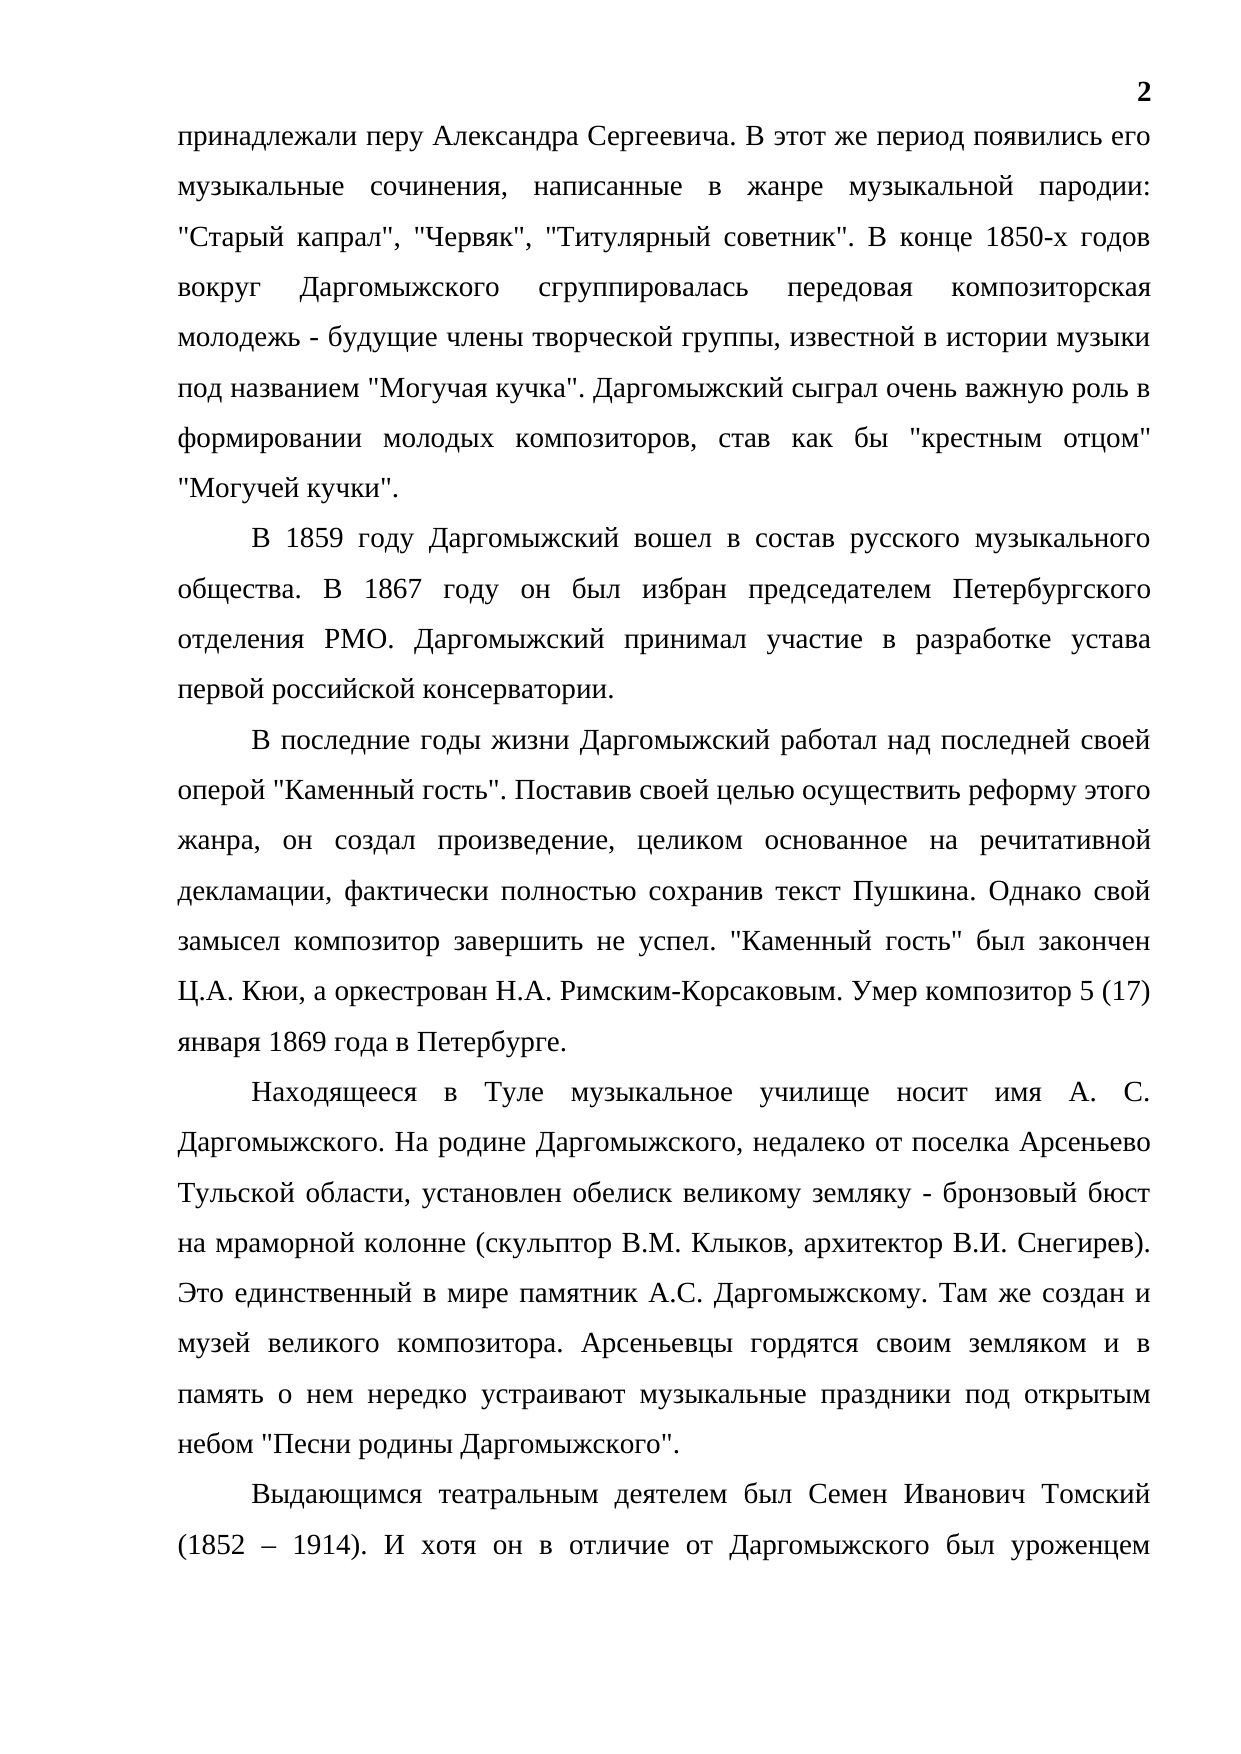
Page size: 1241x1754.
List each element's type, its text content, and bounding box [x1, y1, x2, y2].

text В последние годы жизни Даргомыжский работал над последней своей оперой "Каменный гость". Поставив своей целью осуществить реформу этого жанра, он создал произведение, целиком основанное на речитативной декламации, фактически полностью сохранив текст Пушкина. Однако свой замысел композитор завершить не успел. "Каменный гость" был закончен Ц.А. Кюи, а оркестрован Н.А. Римским-Корсаковым. Умер композитор 5 (17) января 1869 года в Петербурге. [177, 722, 1152, 1057]
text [177, 1477, 1152, 1560]
text В 1859 году Даргомыжский вошел в состав русского музыкального общества. В 1867 году он был избран председателем Петербургского отделения РМО. Даргомыжский принимал участие в разработке устава первой российской консерватории. [177, 521, 1152, 705]
text Находящееся в Туле музыкальное училище носит имя А. С. Даргомыжского. На родине Даргомыжского, недалеко от поселка Арсеньево Тульской области, установлен обелиск великому земляку - бронзовый бюст на мраморной колонне (скульптор В.М. Клыков, архитектор В.И. Снегирев). Это единственный в мире памятник А.С. Даргомыжскому. Там же создан и музей великого композитора. Арсеньевцы гордятся своим земляком и в память о нем нередко устраивают музыкальные праздники под открытым небом "Песни родины Даргомыжского". [177, 1074, 1152, 1460]
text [177, 118, 1152, 504]
